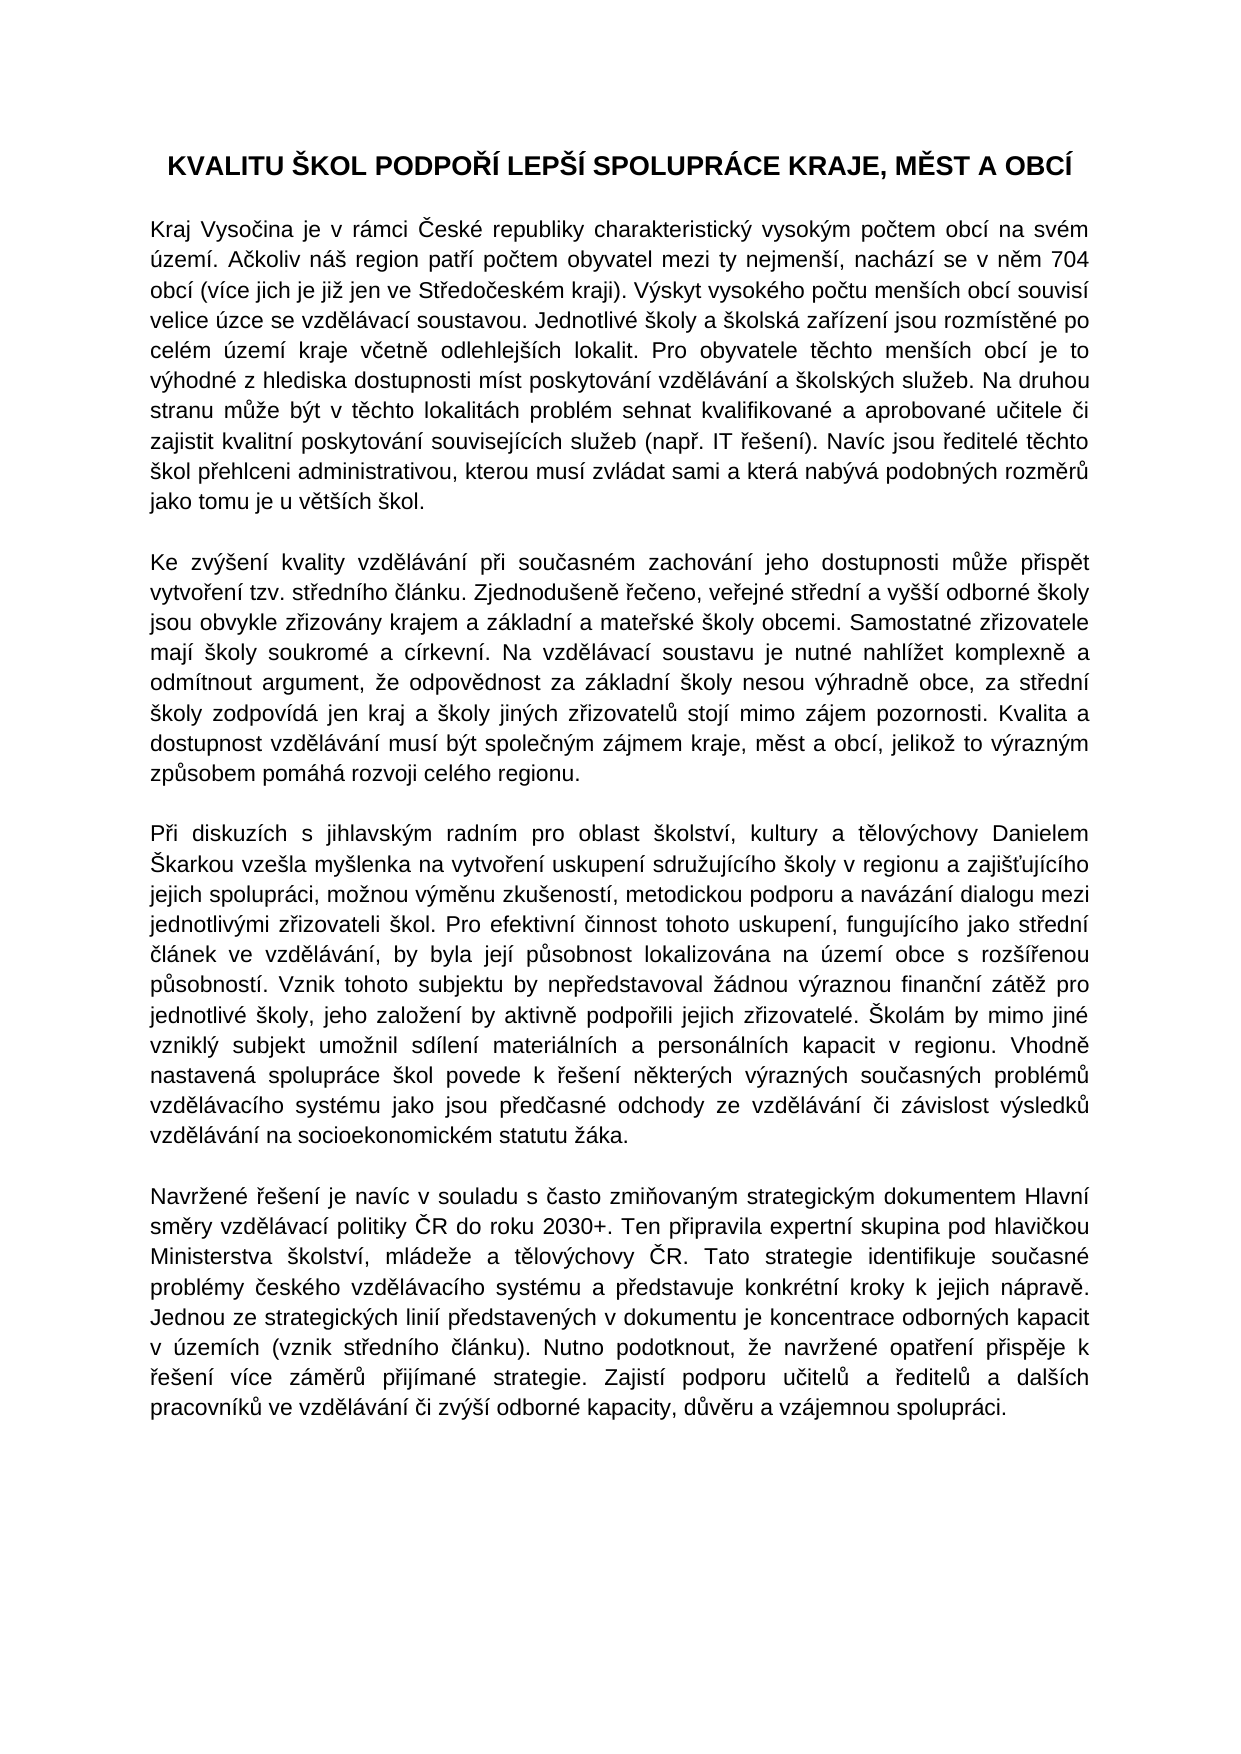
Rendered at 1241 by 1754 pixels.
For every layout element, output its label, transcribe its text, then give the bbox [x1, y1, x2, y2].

text Při diskuzích s jihlavským radním pro oblast školství, kultury a tělovýchovy Danielem Škarkou vzešla myšlenka na vytvoření uskupení sdružujícího školy v regionu a zajišťujícího jejich spolupráci, možnou výměnu zkušeností, metodickou podporu a navázání dialogu mezi jednotlivými zřizovateli škol. Pro efektivní činnost tohoto uskupení, fungujícího jako střední článek ve vzdělávání, by byla její působnost lokalizována na území obce s rozšířenou působností. Vznik tohoto subjektu by nepředstavoval žádnou výraznou finanční zátěž pro jednotlivé školy, jeho založení by aktivně podpořili jejich zřizovatelé. Školám by mimo jiné vzniklý subjekt umožnil sdílení materiálních a personálních kapacit v regionu. Vhodně nastavená spolupráce škol povede k řešení některých výrazných současných problémů vzdělávacího systému jako jsou předčasné odchody ze vzdělávání či závislost výsledků vzdělávání na socioekonomickém statutu žáka. [150, 820, 1090, 1149]
text KVALITU ŠKOL PODPOŘÍ LEPŠÍ SPOLUPRÁCE KRAJE, MĚST A OBCÍ [150, 150, 1090, 181]
text Kraj Vysočina je v rámci České republiky charakteristický vysokým počtem obcí na svém území. Ačkoliv náš region patří počtem obyvatel mezi ty nejmenší, nachází se v něm 704 obcí (více jich je již jen ve Středočeském kraji). Výskyt vysokého počtu menších obcí souvisí velice úzce se vzdělávací soustavou. Jednotlivé školy a školská zařízení jsou rozmístěné po celém území kraje včetně odlehlejších lokalit. Pro obyvatele těchto menších obcí je to výhodné z hlediska dostupnosti míst poskytování vzdělávání a školských služeb. Na druhou stranu může být v těchto lokalitách problém sehnat kvalifikované a aprobované učitele či zajistit kvalitní poskytování souvisejících služeb (např. IT řešení). Navíc jsou ředitelé těchto škol přehlceni administrativou, kterou musí zvládat sami a která nabývá podobných rozměrů jako tomu je u větších škol. [150, 216, 1090, 514]
text Ke zvýšení kvality vzdělávání při současném zachování jeho dostupnosti může přispět vytvoření tzv. středního článku. Zjednodušeně řečeno, veřejné střední a vyšší odborné školy jsou obvykle zřizovány krajem a základní a mateřské školy obcemi. Samostatné zřizovatele mají školy soukromé a církevní. Na vzdělávací soustavu je nutné nahlížet komplexně a odmítnout argument, že odpovědnost za základní školy nesou výhradně obce, za střední školy zodpovídá jen kraj a školy jiných zřizovatelů stojí mimo zájem pozornosti. Kvalita a dostupnost vzdělávání musí být společným zájmem kraje, měst a obcí, jelikož to výrazným způsobem pomáhá rozvoji celého regionu. [150, 548, 1090, 786]
text Navržené řešení je navíc v souladu s často zmiňovaným strategickým dokumentem Hlavní směry vzdělávací politiky ČR do roku 2030+. Ten připravila expertní skupina pod hlavičkou Ministerstva školství, mládeže a tělovýchovy ČR. Tato strategie identifikuje současné problémy českého vzdělávacího systému a představuje konkrétní kroky k jejich nápravě. Jednou ze strategických linií představených v dokumentu je koncentrace odborných kapacit v územích (vznik středního článku). Nutno podotknout, že navržené opatření přispěje k řešení více záměrů přijímané strategie. Zajistí podporu učitelů a ředitelů a dalších pracovníků ve vzdělávání či zvýší odborné kapacity, důvěru a vzájemnou spolupráci. [150, 1183, 1090, 1421]
